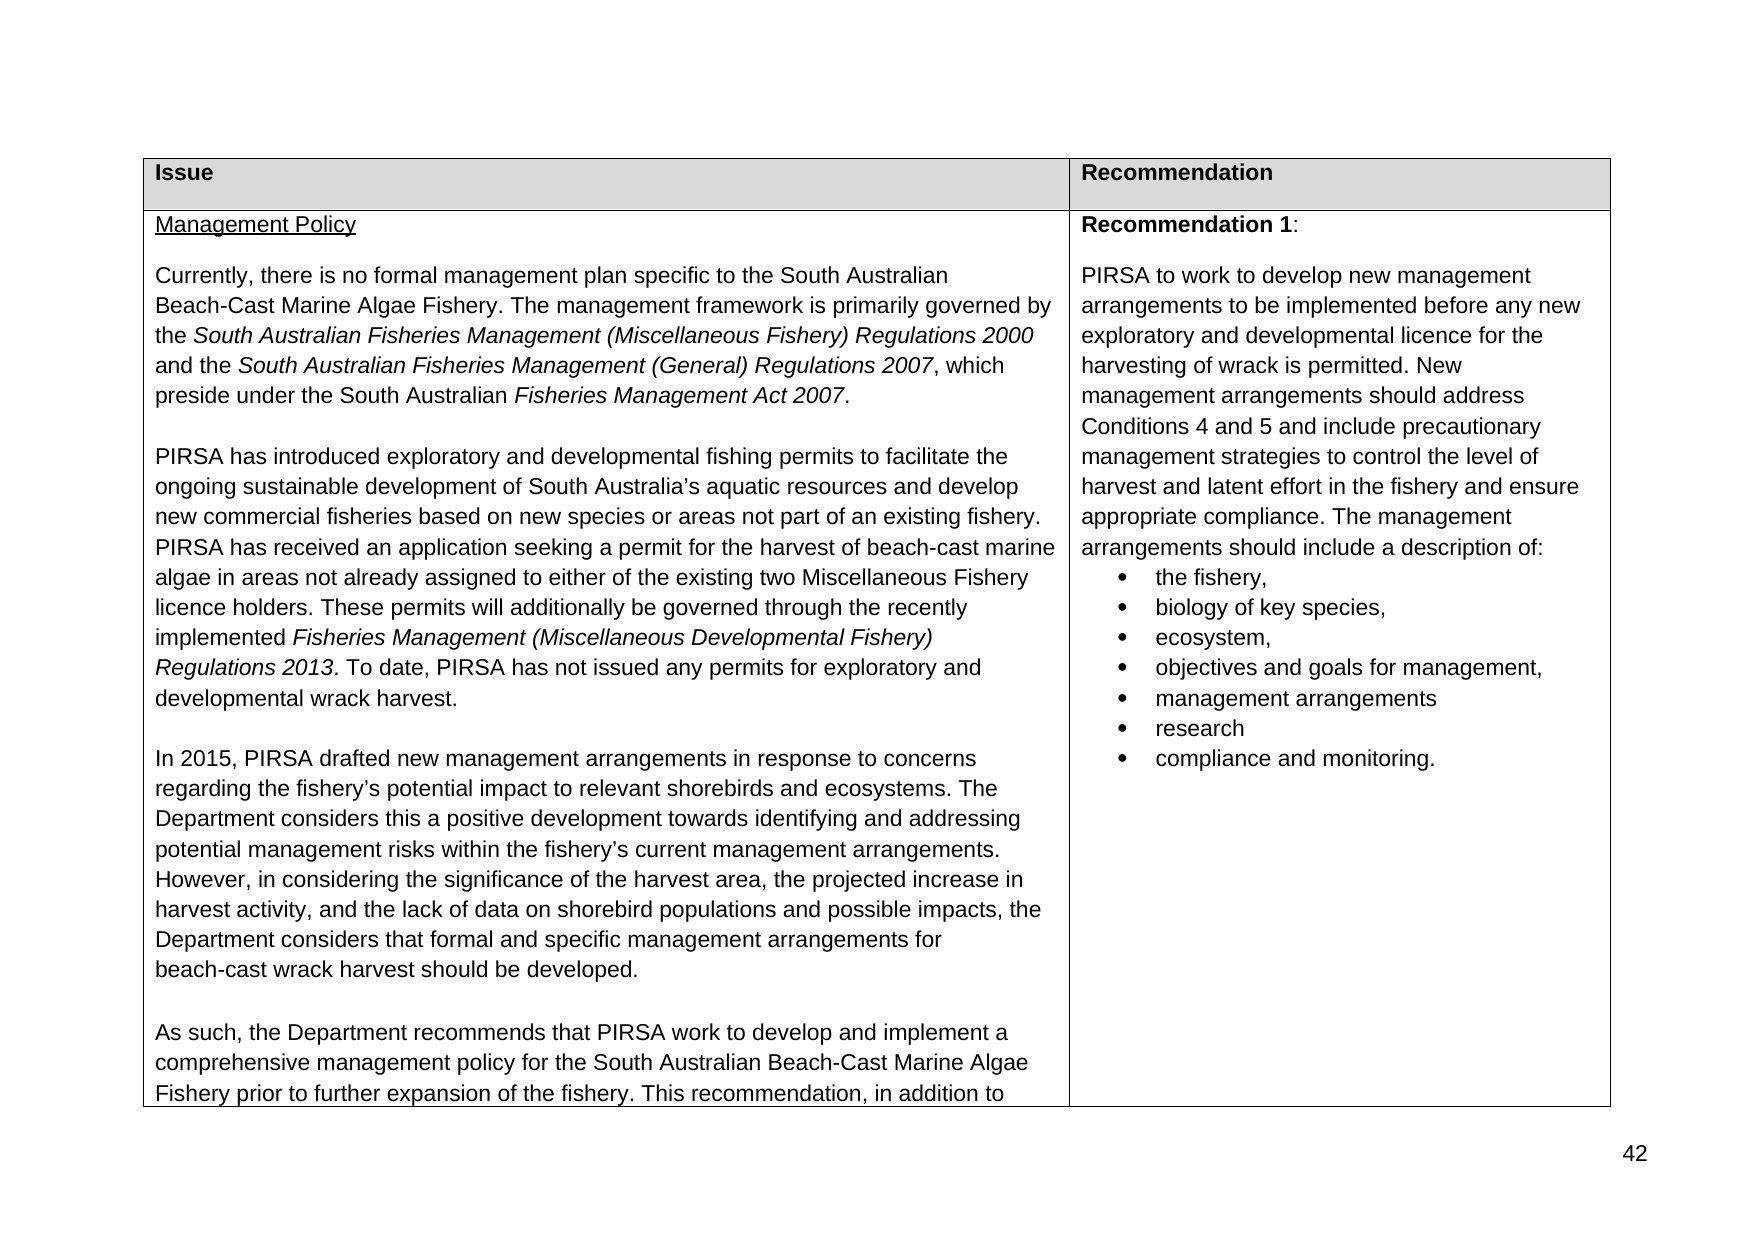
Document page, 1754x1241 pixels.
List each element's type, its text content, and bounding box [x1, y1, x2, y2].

table_header Issue [144, 159, 1069, 209]
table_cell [1070, 211, 1610, 1106]
table_header Recommendation [1070, 159, 1610, 209]
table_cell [144, 211, 1069, 1106]
